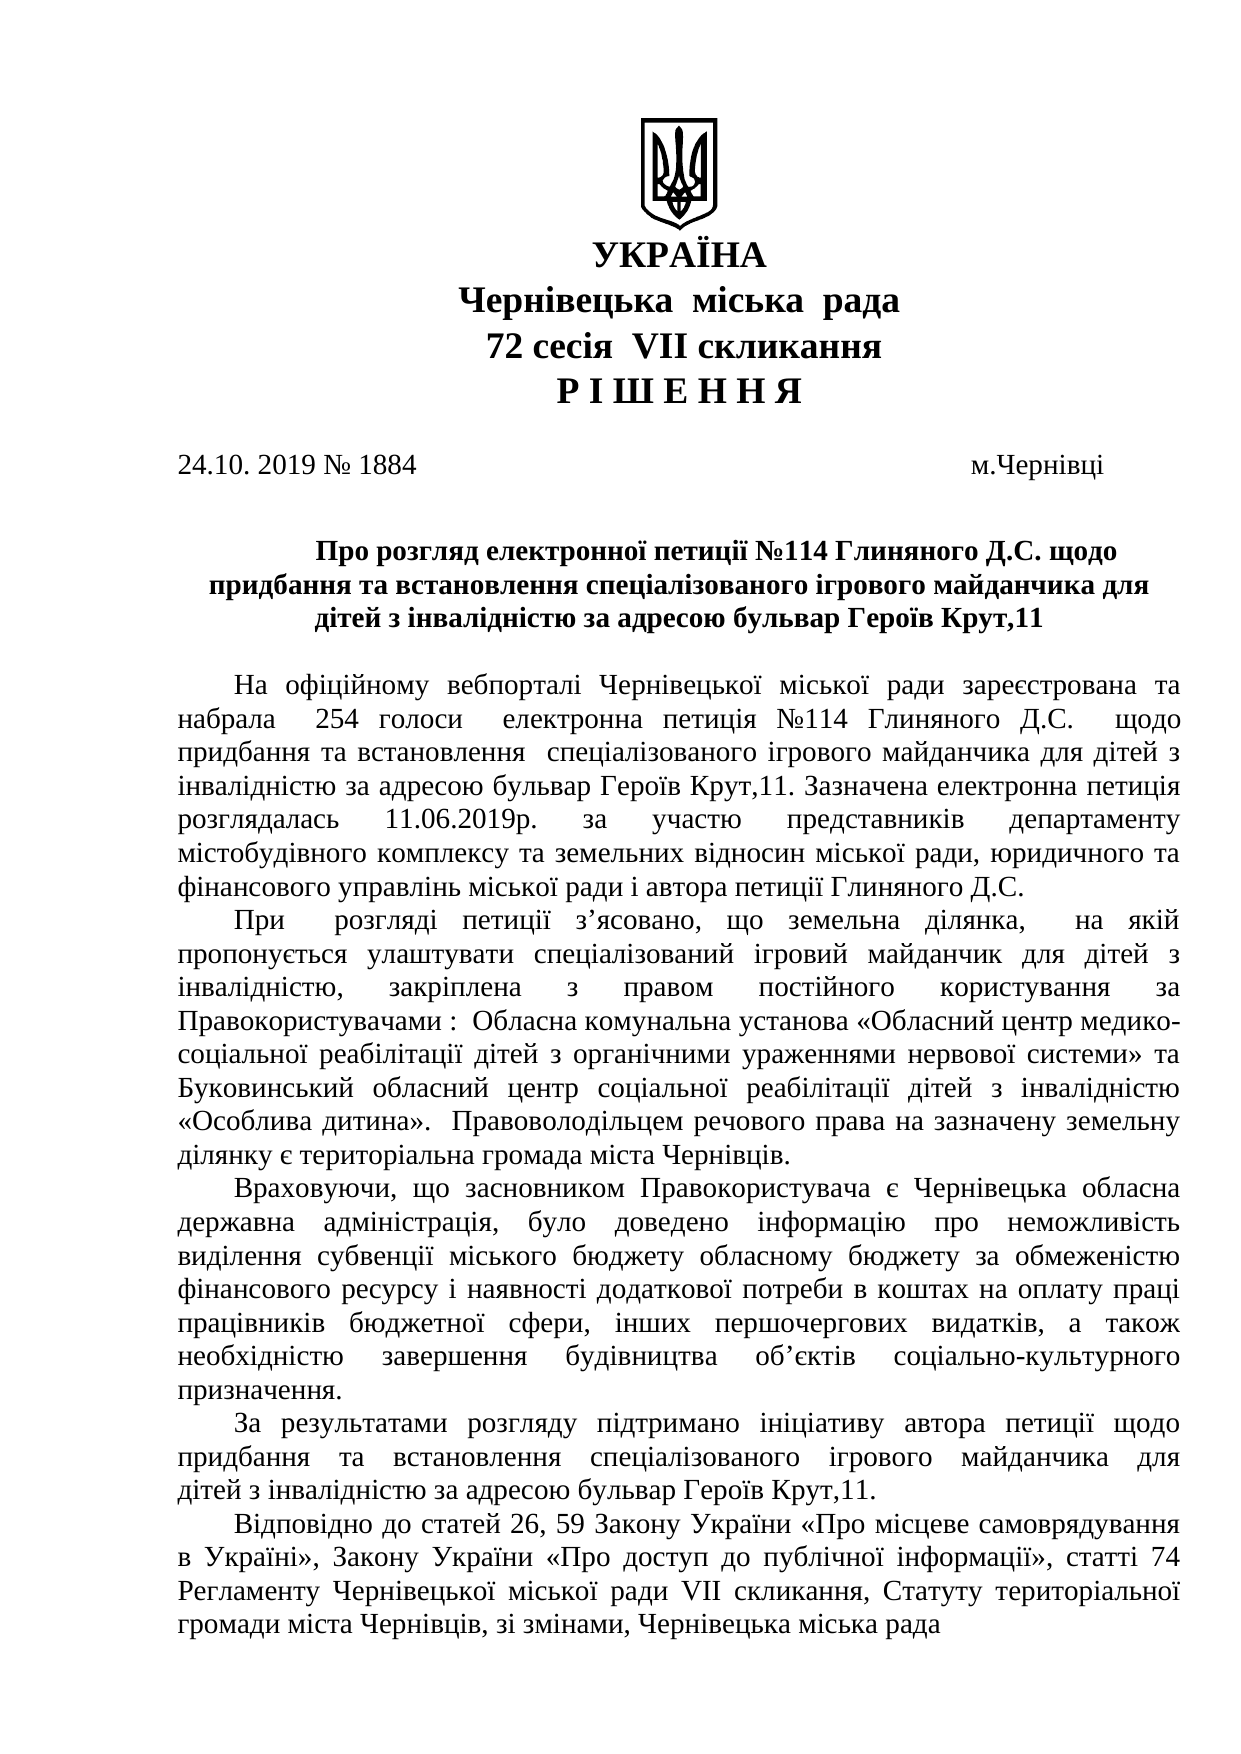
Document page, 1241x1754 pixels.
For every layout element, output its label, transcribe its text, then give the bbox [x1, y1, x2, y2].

text Відповідно до статей 26, 59 Закону України «Про місцеве самоврядування в Україні», Закону України «Про доступ до публічної інформації», статті 74 Регламенту Чернівецької міської ради VІІ скликання, Статуту територіальної громади міста Чернівців, зі змінами, Чернівецька міська рада [177, 1506, 1181, 1640]
text При розгляді петиції з’ясовано, що земельна ділянка, на якій пропонується улаштувати спеціалізований ігровий майданчик для дітей з інвалідністю, закріплена з правом постійного користування за Правокористувачами : Обласна комунальна установа «Обласний центр медико-соціальної реабілітації дітей з органічними ураженнями нервової системи» та Буковинський обласний центр соціальної реабілітації дітей з інвалідністю «Особлива дитина». Правоволодільцем речового права на зазначену земельну ділянку є територіальна громада міста Чернівців. [177, 902, 1181, 1171]
text 72 сесія VІІ скликання [177, 323, 1181, 366]
subtitle Чернівецька міська рада [177, 278, 1181, 321]
text На офіційному вебпорталі Чернівецької міської ради зареєстрована та набрала 254 голоси електронна петиція №114 Глиняного Д.С. щодо придбання та встановлення спеціалізованого ігрового майданчика для дітей з інвалідністю за адресою бульвар Героїв Крут,11. Зазначена електронна петиція розглядалась 11.06.2019р. за участю представників департаменту містобудівного комплексу та земельних відносин міської ради, юридичного та фінансового управлінь міської ради і автора петиції Глиняного Д.С. [177, 667, 1181, 902]
text УКРАЇНА [177, 233, 1181, 276]
text За результатами розгляду підтримано ініціативу автора петиції щодо придбання та встановлення спеціалізованого ігрового майданчика для дітей з інвалідністю за адресою бульвар Героїв Крут,11. [177, 1405, 1181, 1506]
subtitle Р І Ш Е Н Н Я [177, 368, 1181, 411]
text 24.10. 2019 № 1884 м.Чернівці [177, 447, 1181, 481]
text Про розгляд електронної петиції №114 Глиняного Д.С. щодо придбання та встановлення спеціалізованого ігрового майданчика для дітей з інвалідністю за адресою бульвар Героїв Крут,11 [177, 533, 1181, 634]
text Враховуючи, що засновником Правокористувача є Чернівецька обласна державна адміністрація, було доведено інформацію про неможливість виділення субвенції міського бюджету обласному бюджету за обмеженістю фінансового ресурсу і наявності додаткової потреби в коштах на оплату праці працівників бюджетної сфери, інших першочергових видатків, а також необхідністю завершення будівництва об’єктів соціально-культурного призначення. [177, 1171, 1181, 1405]
